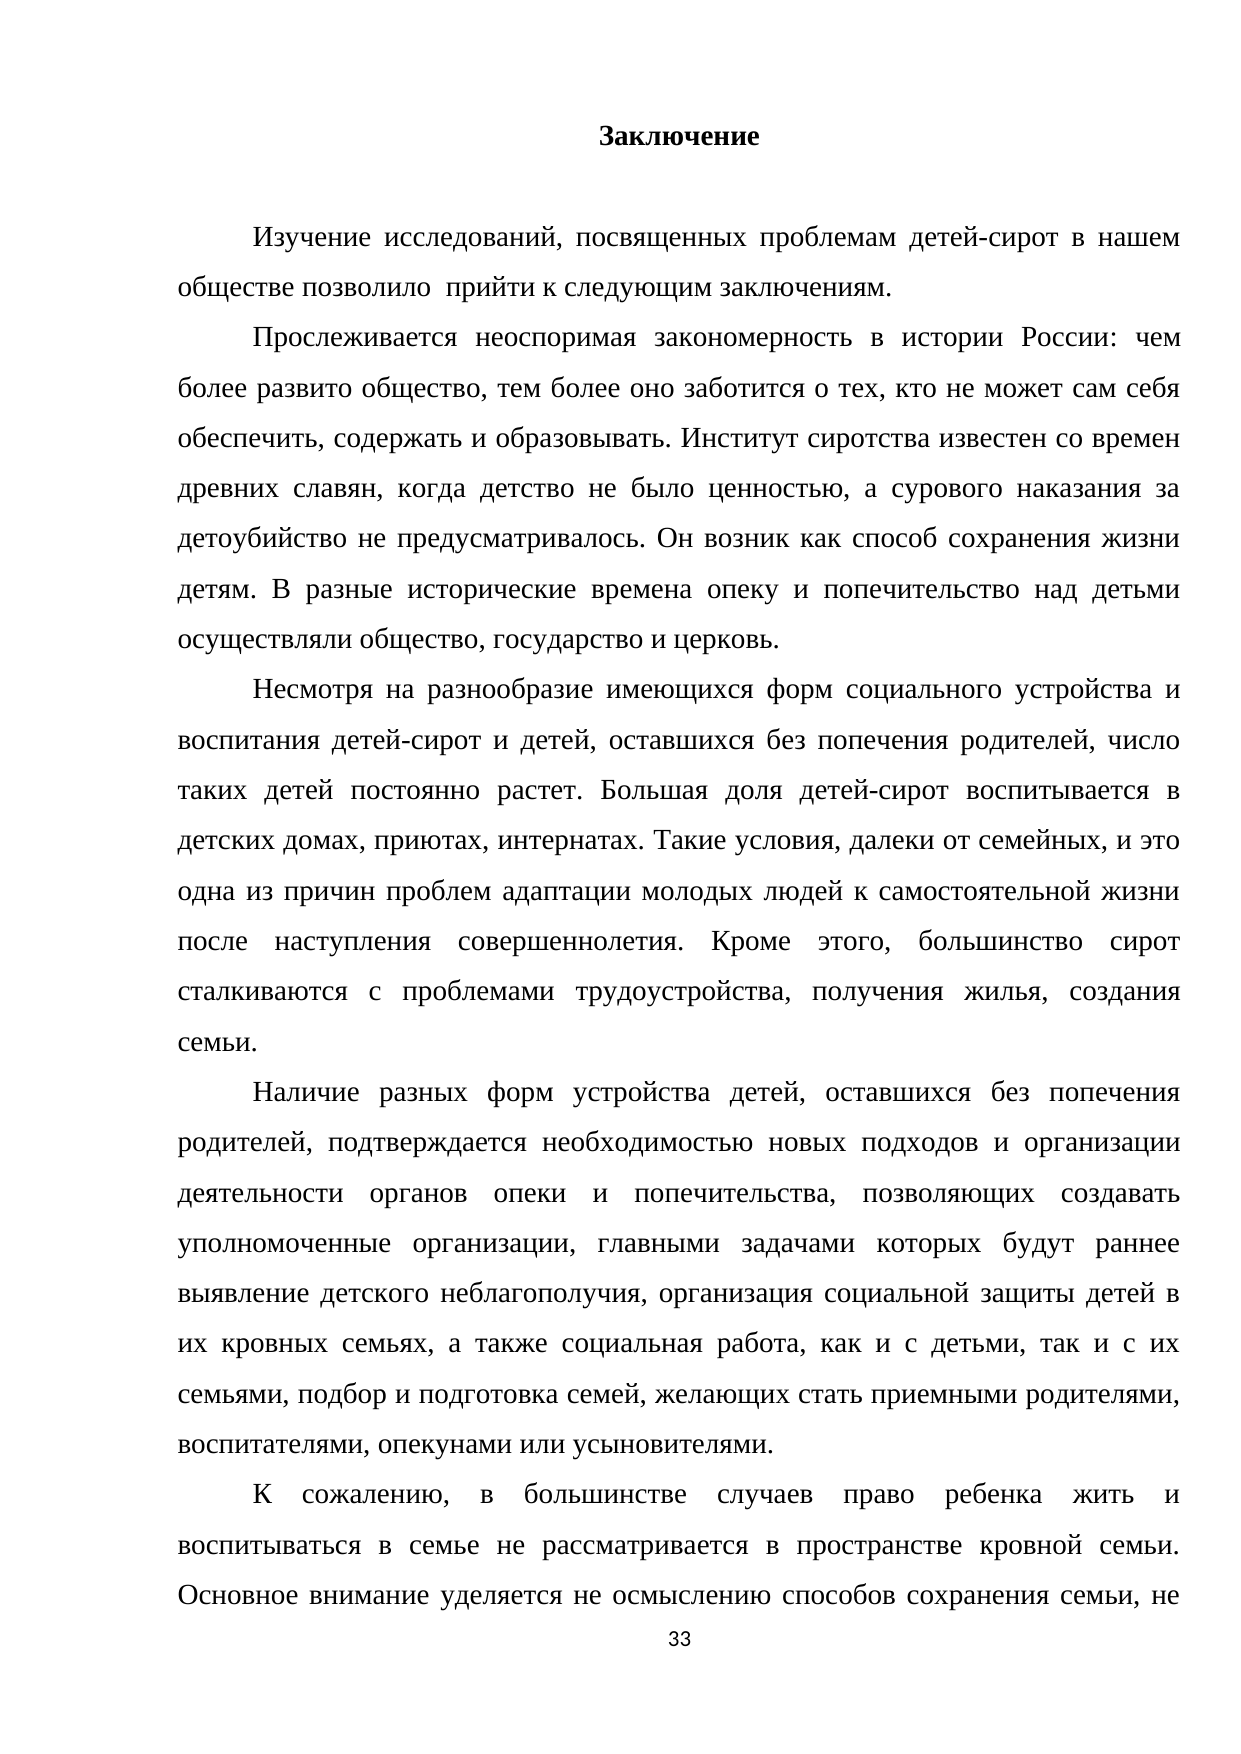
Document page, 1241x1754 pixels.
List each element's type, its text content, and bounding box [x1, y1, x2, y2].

text Несмотря на разнообразие имеющихся форм социального устройства и воспитания детей-сирот и детей, оставшихся без попечения родителей, число таких детей постоянно растет. Большая доля детей-сирот воспитывается в детских домах, приютах, интернатах. Такие условия, далеки от семейных, и это одна из причин проблем адаптации молодых людей к самостоятельной жизни после наступления совершеннолетия. Кроме этого, большинство сирот сталкиваются с проблемами трудоустройства, получения жилья, создания семьи. [177, 672, 1181, 1057]
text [177, 1477, 1181, 1611]
text Прослеживается неоспоримая закономерность в истории России: чем более развито общество, тем более оно заботится о тех, кто не может сам себя обеспечить, содержать и образовывать. Институт сиротства известен со времен древних славян, когда детство не было ценностью, а сурового наказания за детоубийство не предусматривалось. Он возник как способ сохранения жизни детям. В разные исторические времена опеку и попечительство над детьми осуществляли общество, государство и церковь. [177, 319, 1181, 655]
text Заключение [177, 118, 1181, 152]
text Изучение исследований, посвященных проблемам детей-сирот в нашем обществе позволило прийти к следующим заключениям. [177, 219, 1181, 303]
text Наличие разных форм устройства детей, оставшихся без попечения родителей, подтверждается необходимостью новых подходов и организации деятельности органов опеки и попечительства, позволяющих создавать уполномоченные организации, главными задачами которых будут раннее выявление детского неблагополучия, организация социальной защиты детей в их кровных семьях, а также социальная работа, как и с детьми, так и с их семьями, подбор и подготовка семей, желающих стать приемными родителями, воспитателями, опекунами или усыновителями. [177, 1074, 1181, 1460]
